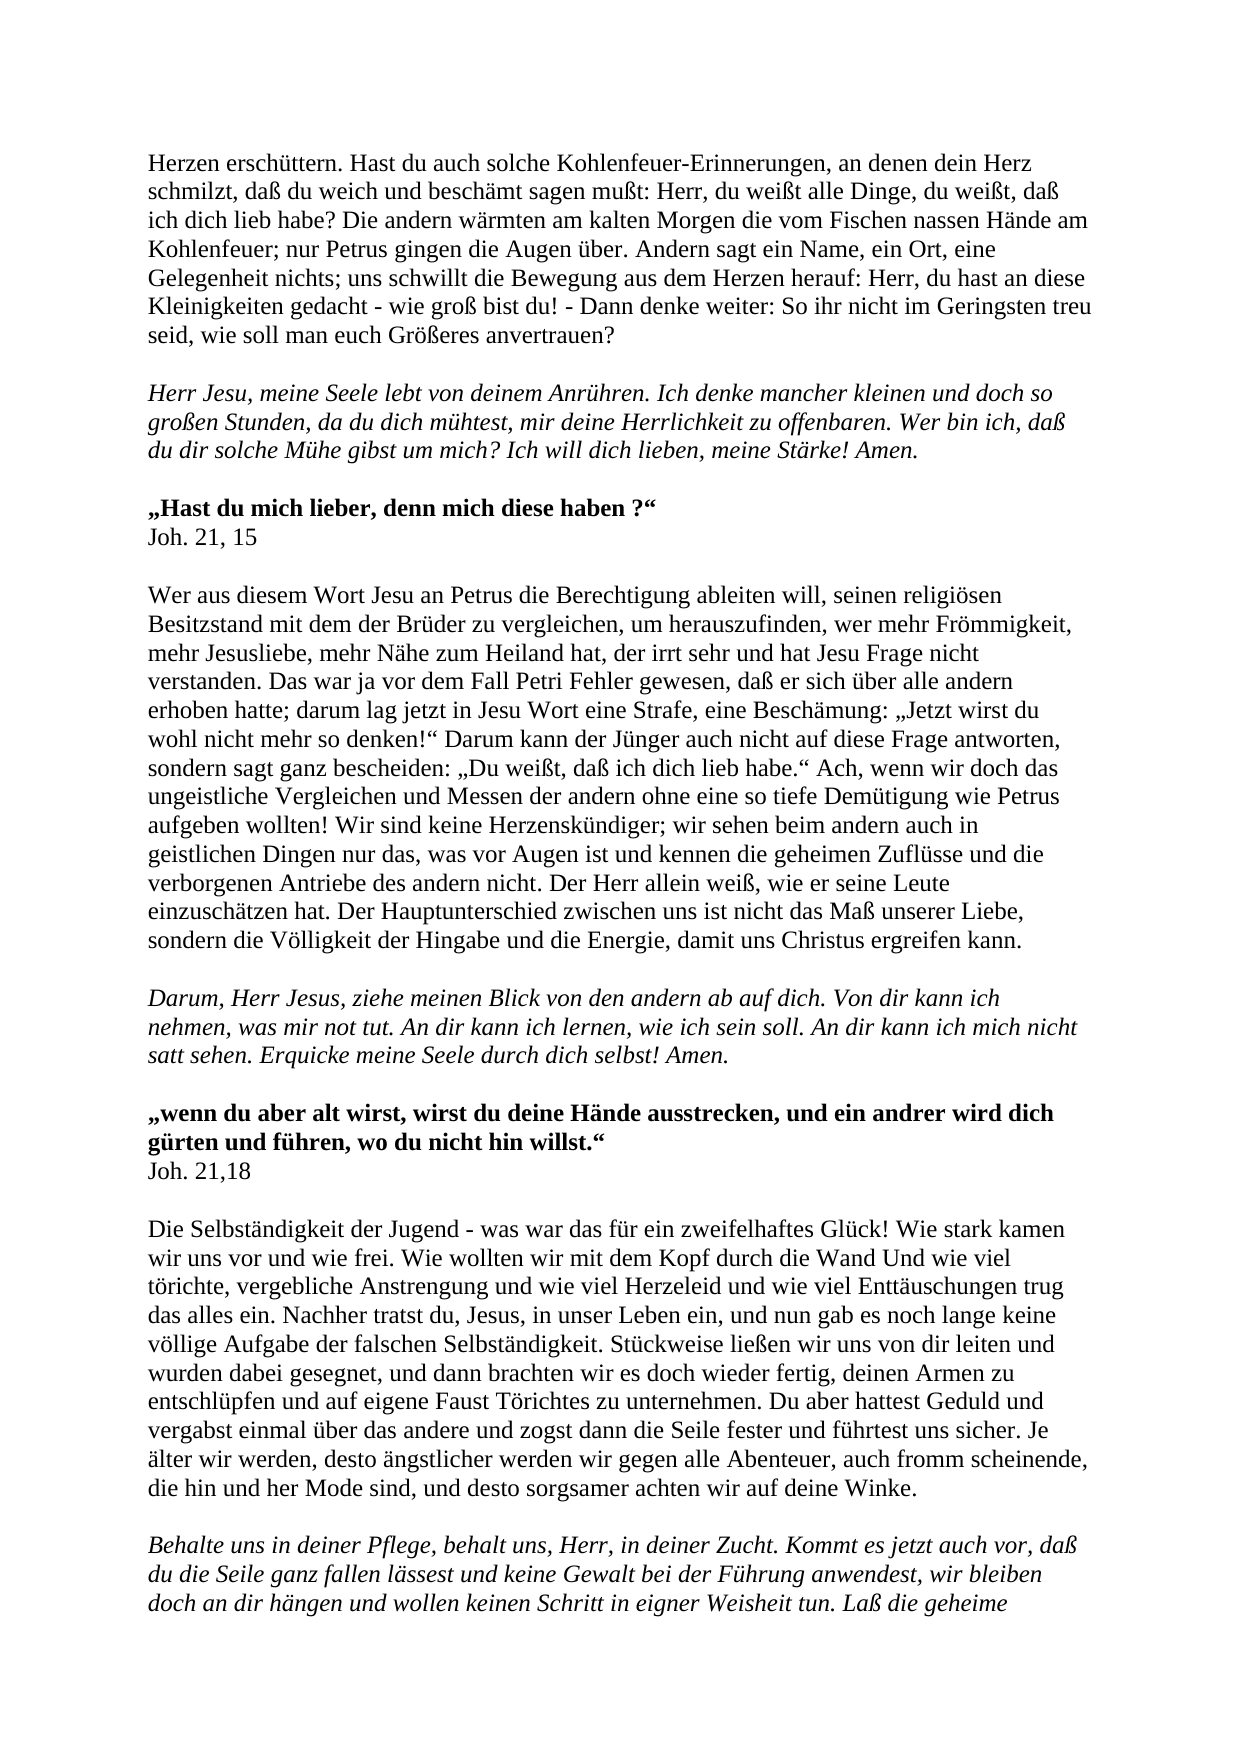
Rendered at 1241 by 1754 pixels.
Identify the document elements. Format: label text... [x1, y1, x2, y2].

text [148, 1531, 1093, 1617]
text Die Selbständigkeit der Jugend - was war das für ein zweifelhaftes Glück! Wie stark kamen wir uns vor und wie frei. Wie wollten wir mit dem Kopf durch die Wand Und wie viel törichte, vergebliche Anstrengung und wie viel Herzeleid und wie viel Enttäuschungen trug das alles ein. Nachher tratst du, Jesus, in unser Leben ein, und nun gab es noch lange keine völlige Aufgabe der falschen Selbständigkeit. Stückweise ließen wir uns von dir leiten und wurden dabei gesegnet, und dann brachten wir es doch wieder fertig, deinen Armen zu entschlüpfen und auf eigene Faust Törichtes zu unternehmen. Du aber hattest Geduld und vergabst einmal über das andere und zogst dann die Seile fester und führtest uns sicher. Je älter wir werden, desto ängstlicher werden wir gegen alle Abenteuer, auch fromm scheinende, die hin und her Mode sind, und desto sorgsamer achten wir auf deine Winke. [148, 1214, 1093, 1501]
text Herr Jesu, meine Seele lebt von deinem Anrühren. Ich denke mancher kleinen und doch so großen Stunden, da du dich mühtest, mir deine Herrlichkeit zu offenbaren. Wer bin ich, daß du dir solche Mühe gibst um mich? Ich will dich lieben, meine Stärke! Amen. [148, 378, 1093, 464]
text Wer aus diesem Wort Jesu an Petrus die Berechtigung ableiten will, seinen religiösen Besitzstand mit dem der Brüder zu vergleichen, um herauszufinden, wer mehr Frömmigkeit, mehr Jesusliebe, mehr Nähe zum Heiland hat, der irrt sehr und hat Jesu Frage nicht verstanden. Das war ja vor dem Fall Petri Fehler gewesen, daß er sich über alle andern erhoben hatte; darum lag jetzt in Jesu Wort eine Strafe, eine Beschämung: „Jetzt wirst du wohl nicht mehr so denken!“ Darum kann der Jünger auch nicht auf diese Frage antworten, sondern sagt ganz bescheiden: „Du weißt, daß ich dich lieb habe.“ Ach, wenn wir doch das ungeistliche Vergleichen und Messen der andern ohne eine so tiefe Demütigung wie Petrus aufgeben wollten! Wir sind keine Herzenskündiger; wir sehen beim andern auch in geistlichen Dingen nur das, was vor Augen ist und kennen die geheimen Zuflüsse und die verborgenen Antriebe des andern nicht. Der Herr allein weiß, wie er seine Leute einzuschätzen hat. Der Hauptunterschied zwischen uns ist nicht das Maß unserer Liebe, sondern die Völligkeit der Hingabe und die Energie, damit uns Christus ergreifen kann. [148, 580, 1093, 954]
text „wenn du aber alt wirst, wirst du deine Hände ausstrecken, und ein andrer wird dich gürten und führen, wo du nicht hin willst.“ Joh. 21,18 [148, 1098, 1093, 1185]
text Darum, Herr Jesus, ziehe meinen Blick von den andern ab auf dich. Von dir kann ich nehmen, was mir not tut. An dir kann ich lernen, wie ich sein soll. An dir kann ich mich nicht satt sehen. Erquicke meine Seele durch dich selbst! Amen. [148, 983, 1093, 1069]
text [148, 148, 1093, 349]
text „Hast du mich lieber, denn mich diese haben ?“ Joh. 21, 15 [148, 493, 1093, 551]
